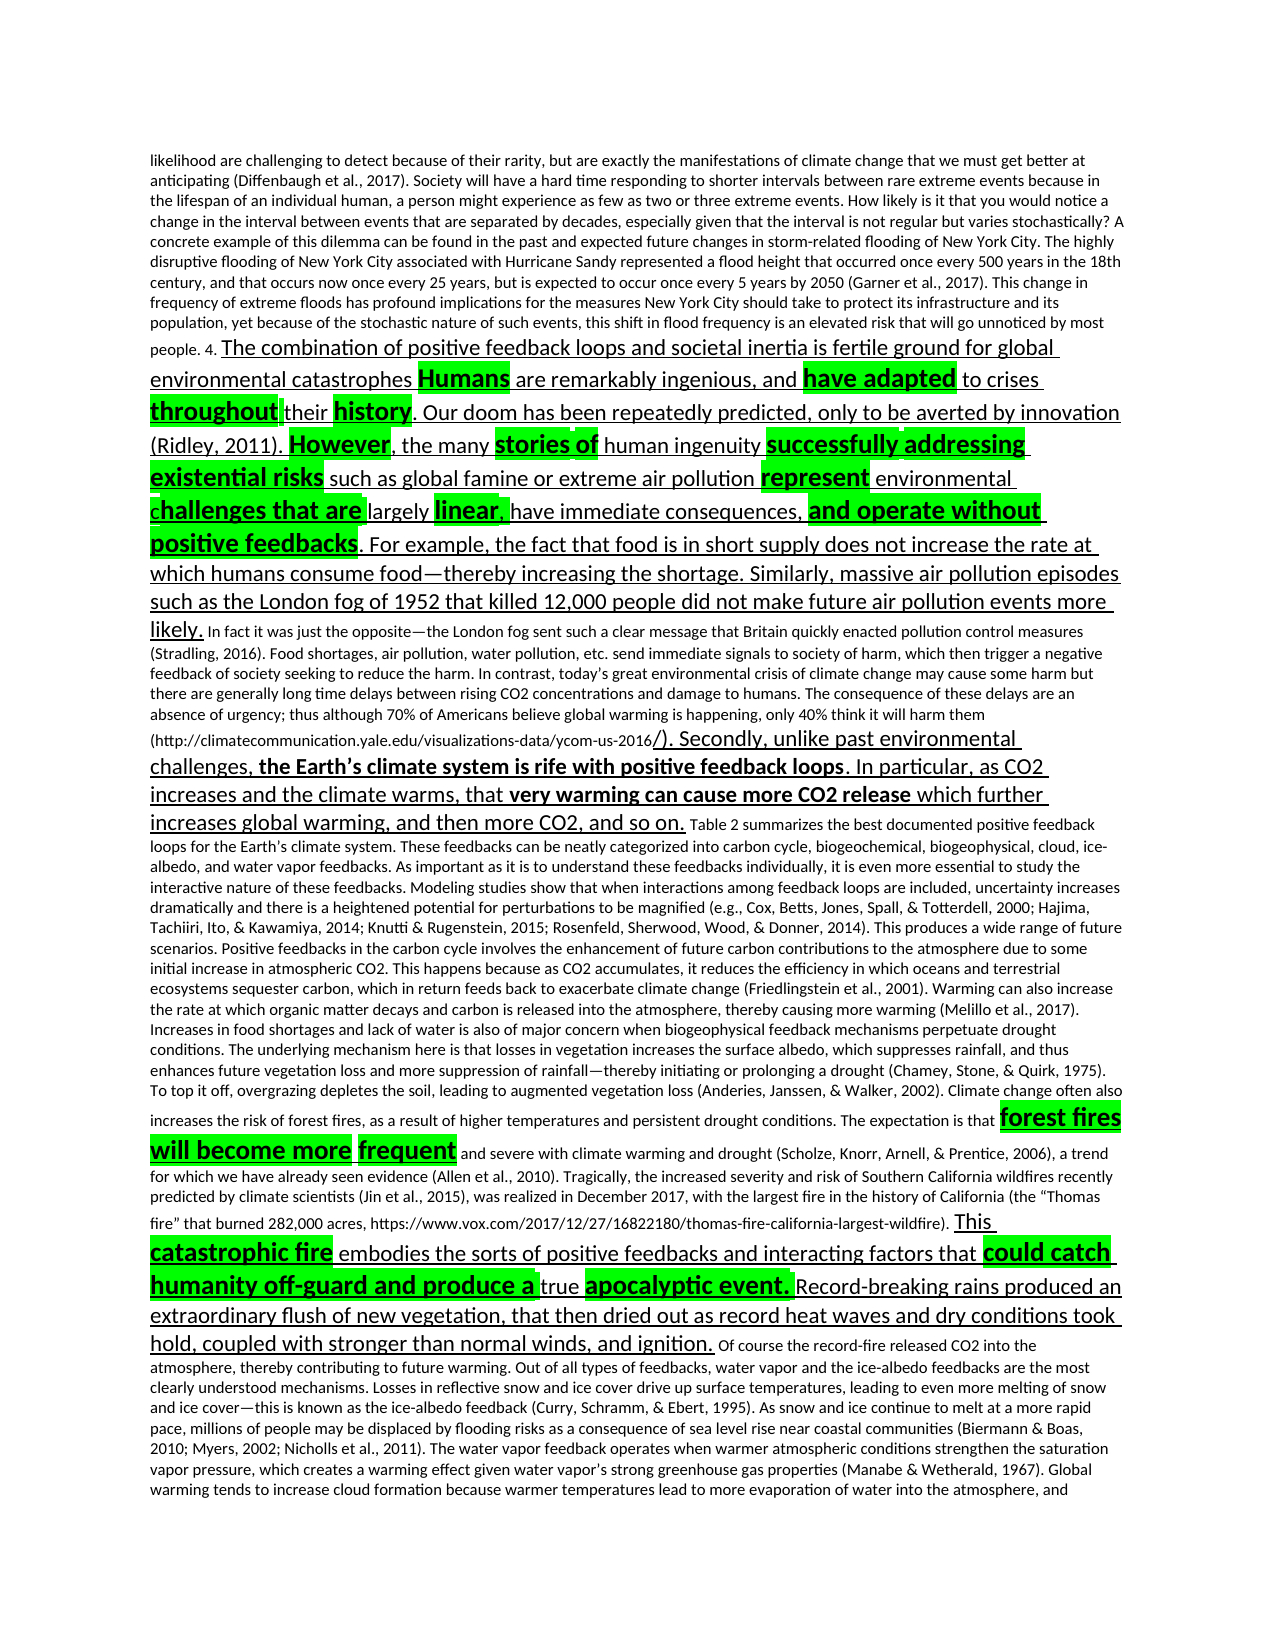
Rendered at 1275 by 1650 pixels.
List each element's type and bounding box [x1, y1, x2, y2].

text [150, 150, 1125, 1499]
